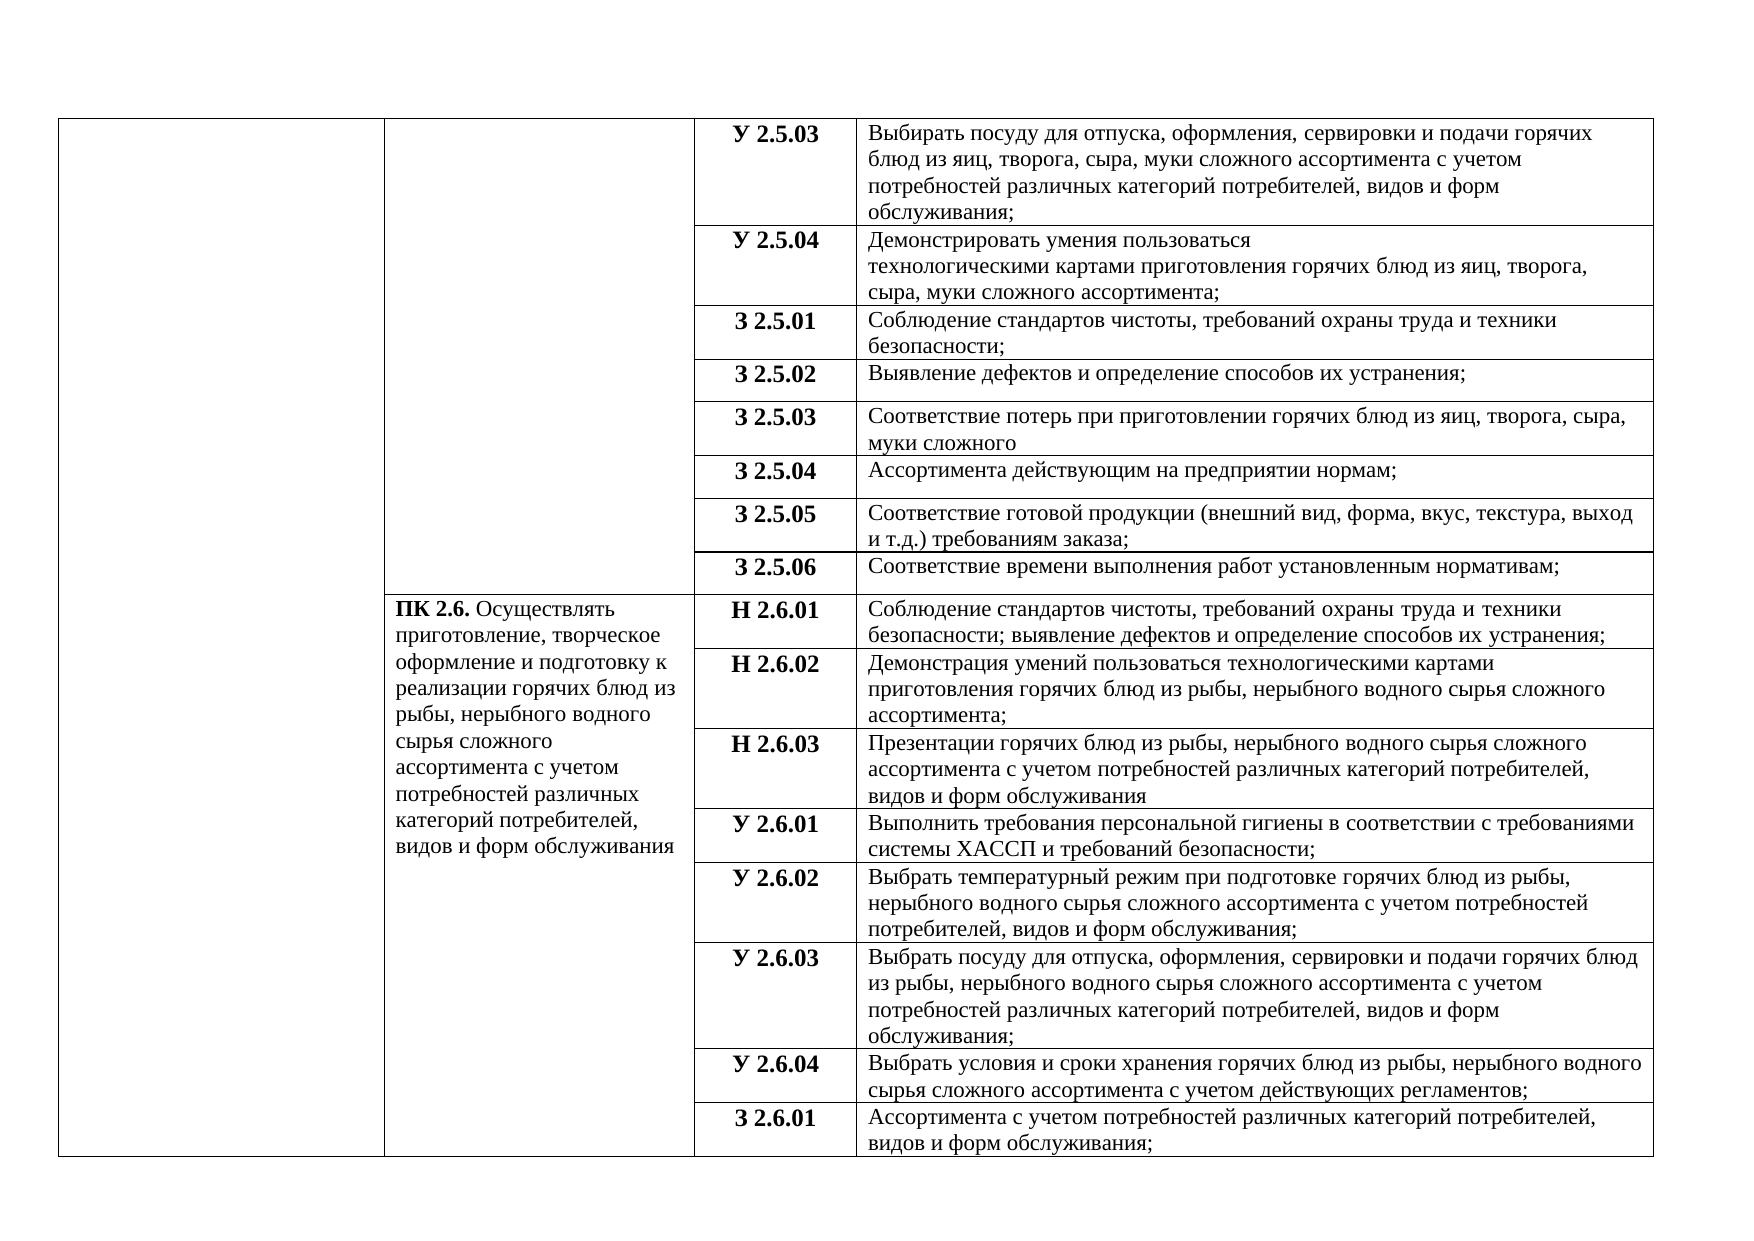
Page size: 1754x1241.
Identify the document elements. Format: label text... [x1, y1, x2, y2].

table_cell У 2.6.01 [695, 809, 856, 862]
table_cell Соблюдение стандартов чистоты, требований охраны труда и техники безопасности; выявление дефектов и определение способов их устранения; [857, 595, 1653, 648]
table_cell Выбирать посуду для отпуска, оформления, сервировки и подачи горячих блюд из яиц, творога, сыра, муки сложного ассортимента с учетом потребностей различных категорий потребителей, видов и форм обслуживания; [857, 119, 1653, 224]
table_cell Ассортимента действующим на предприятии нормам; [857, 456, 1653, 498]
table_cell ПК 2.6. Осуществлять приготовление, творческое оформление и подготовку к реализации горячих блюд из рыбы, нерыбного водного сырья сложного ассортимента с учетом потребностей различных категорий потребителей, видов и форм обслуживания [385, 595, 694, 1156]
table_cell Демонстрация умений пользоваться технологическими картами приготовления горячих блюд из рыбы, нерыбного водного сырья сложного ассортимента; [857, 649, 1653, 728]
table_cell Соответствие потерь при приготовлении горячих блюд из яиц, творога, сыра, муки сложного [857, 402, 1653, 455]
table_cell Выявление дефектов и определение способов их устранения; [857, 360, 1653, 401]
table_cell Выбрать температурный режим при подготовке горячих блюд из рыбы, нерыбного водного сырья сложного ассортимента с учетом потребностей потребителей, видов и форм обслуживания; [857, 863, 1653, 942]
table_cell З 2.6.01 [695, 1103, 856, 1156]
table_cell У 2.5.03 [695, 119, 856, 224]
table_cell З 2.5.01 [695, 306, 856, 358]
table_cell З 2.5.02 [695, 360, 856, 401]
table_cell Соблюдение стандартов чистоты, требований охраны труда и техники безопасности; [857, 306, 1653, 358]
table_cell У 2.5.04 [695, 226, 856, 305]
table_cell Соответствие готовой продукции (внешний вид, форма, вкус, текстура, выход и т.д.) требованиям заказа; [857, 499, 1653, 551]
table_cell У 2.6.03 [695, 943, 856, 1048]
table_cell Презентации горячих блюд из рыбы, нерыбного водного сырья сложного ассортимента с учетом потребностей различных категорий потребителей, видов и форм обслуживания [857, 729, 1653, 808]
table_cell Выбрать условия и сроки хранения горячих блюд из рыбы, нерыбного водного сырья сложного ассортимента с учетом действующих регламентов; [857, 1049, 1653, 1102]
table_cell Выполнить требования персональной гигиены в соответствии с требованиями системы ХАССП и требований безопасности; [857, 809, 1653, 862]
table_cell Соответствие времени выполнения работ установленным нормативам; [857, 553, 1653, 594]
table_cell З 2.5.03 [695, 402, 856, 455]
table_cell З 2.5.04 [695, 456, 856, 498]
table_cell Демонстрировать умения пользоваться технологическими картами приготовления горячих блюд из яиц, творога, сыра, муки сложного ассортимента; [857, 226, 1653, 305]
table_cell Н 2.6.02 [695, 649, 856, 728]
table_cell У 2.6.04 [695, 1049, 856, 1102]
table_cell З 2.5.05 [695, 499, 856, 551]
table_cell Н 2.6.01 [695, 595, 856, 648]
table_cell Н 2.6.03 [695, 729, 856, 808]
table_cell Ассортимента с учетом потребностей различных категорий потребителей, видов и форм обслуживания; [857, 1103, 1653, 1156]
table_cell У 2.6.02 [695, 863, 856, 942]
table_cell Выбрать посуду для отпуска, оформления, сервировки и подачи горячих блюд из рыбы, нерыбного водного сырья сложного ассортимента с учетом потребностей различных категорий потребителей, видов и форм обслуживания; [857, 943, 1653, 1048]
table_cell З 2.5.06 [695, 553, 856, 594]
